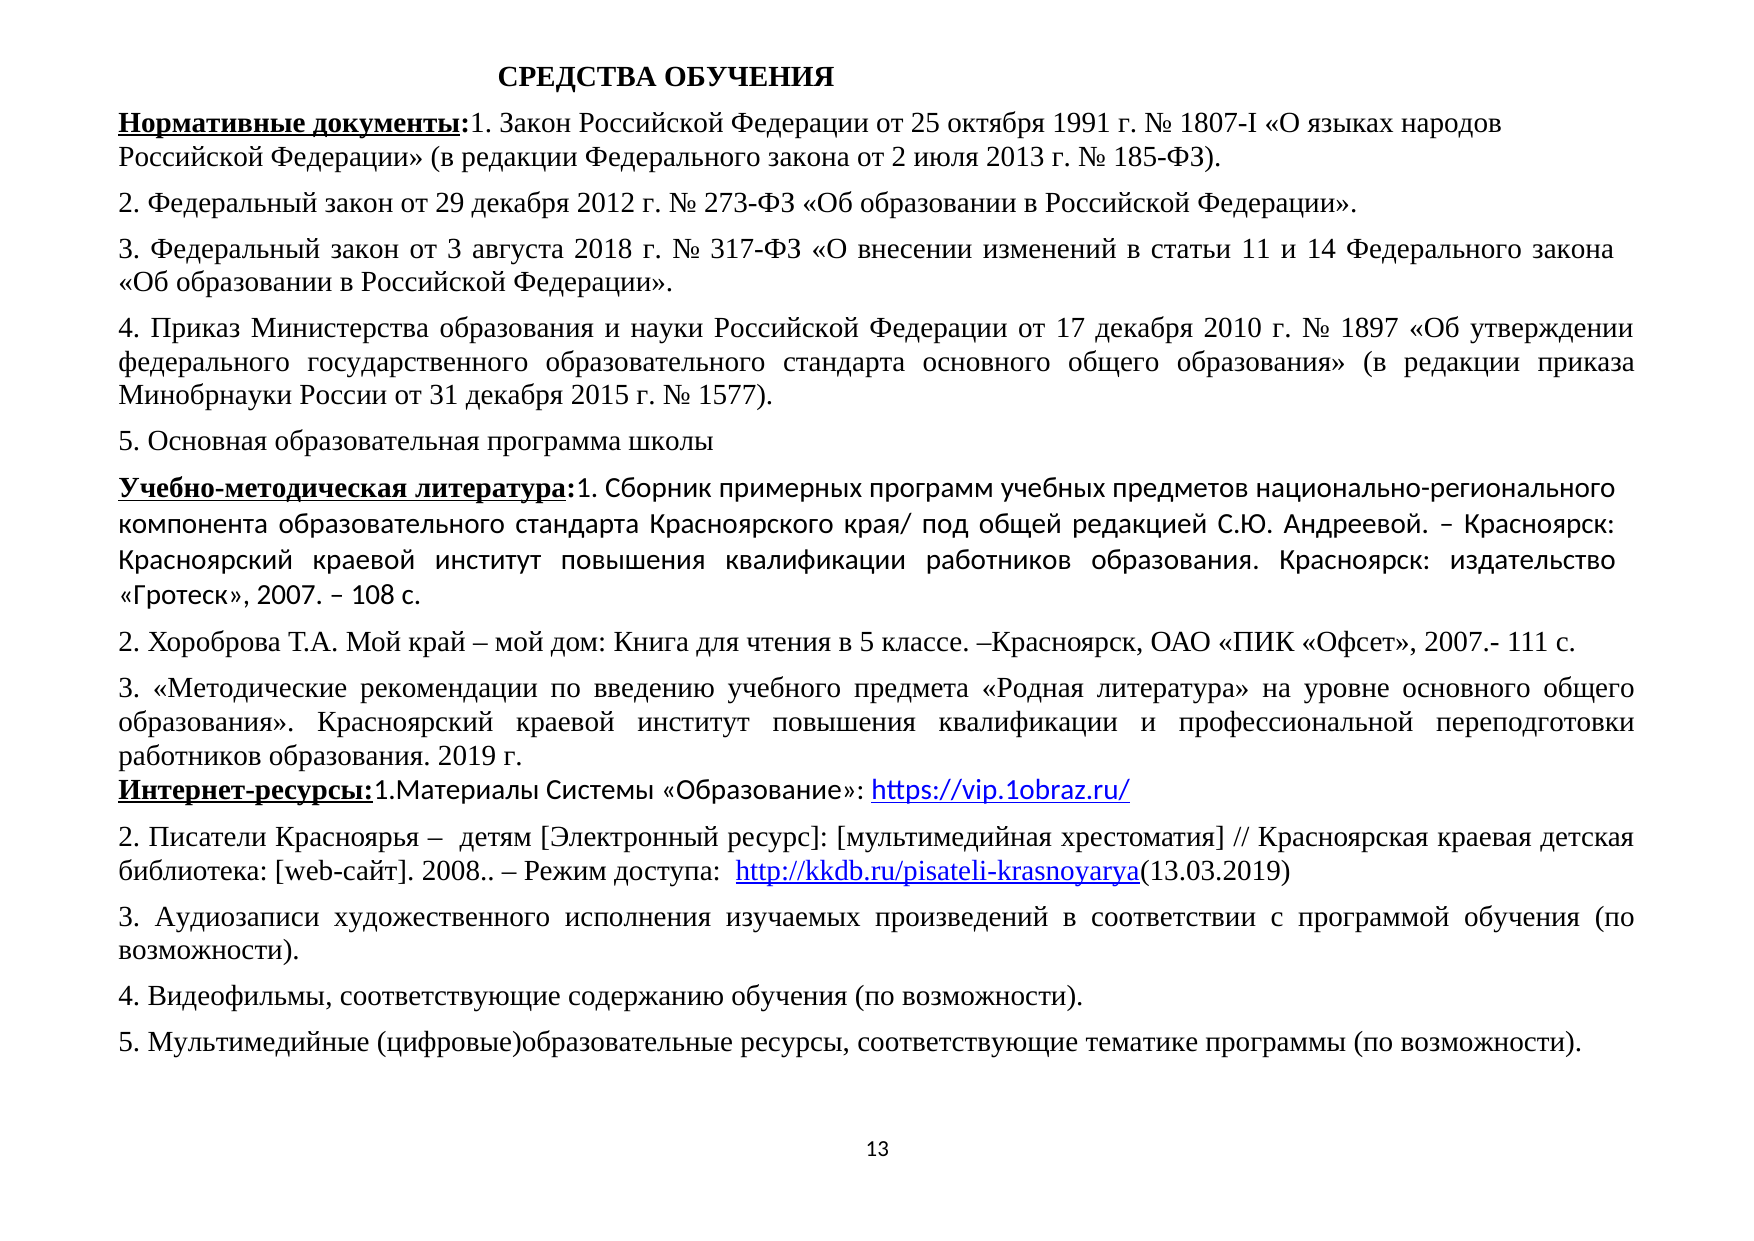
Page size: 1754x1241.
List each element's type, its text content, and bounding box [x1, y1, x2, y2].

text 3. «Методические рекомендации по введению учебного предмета «Родная литература» на уровне основного общего образования». Красноярский краевой институт повышения квалификации и профессиональной переподготовки работников образования. 2019 г. [118, 671, 1636, 771]
text Нормативные документы:1. Закон Российской Федерации от 25 октября 1991 г. № 1807-I «О языках народов Российской Федерации» (в редакции Федерального закона от 2 июля 2013 г. № 185-ФЗ). [118, 105, 1636, 172]
text 5. Мультимедийные (цифровые)образовательные ресурсы, соответствующие тематике программы (по возможности). [118, 1024, 1636, 1058]
text 2. Федеральный закон от 29 декабря 2012 г. № 273-ФЗ «Об образовании в Российской Федерации». [118, 185, 1552, 218]
text 3. Аудиозаписи художественного исполнения изучаемых произведений в соответствии с программой обучения (по возможности). [118, 899, 1636, 966]
text 4. Видеофильмы, соответствующие содержанию обучения (по возможности). [118, 978, 1636, 1012]
subtitle 2. Писатели Красноярья – детям [Электронный ресурс]: [мультимедийная хрестоматия] // Красноярская краевая детская библиотека: [web-сайт]. 2008.. – Режим доступа: http://kkdb.ru/pisateli-krasnoyarya(13.03.2019) [118, 819, 1636, 886]
subtitle 2. Хороброва Т.А. Мой край – мой дом: Книга для чтения в 5 классе. –Красноярск, ОАО «ПИК «Офсет», 2007.- 111 с. [118, 624, 1636, 658]
text Интернет-ресурсы:1.Материалы Системы «Образование»: https://vip.1obraz.ru/ [118, 771, 1636, 807]
text СРЕДСТВА ОБУЧЕНИЯ [118, 59, 1636, 93]
text 5. Основная образовательная программа школы [118, 423, 1617, 457]
text Учебно-методическая литература:1. Сборник примерных программ учебных предметов национально-регионального компонента образовательного стандарта Красноярского края/ под общей редакцией С.Ю. Андреевой. – Красноярск: Красноярский краевой институт повышения квалификации работников образования. Красноярск: издательство «Гротеск», 2007. – 108 с. [118, 469, 1617, 612]
text 4. Приказ Министерства образования и науки Российской Федерации от 17 декабря 2010 г. № 1897 «Об утверждении федерального государственного образовательного стандарта основного общего образования» (в редакции приказа Минобрнауки России от 31 декабря 2015 г. № 1577). [118, 310, 1636, 411]
text 3. Федеральный закон от 3 августа 2018 г. № 317-ФЗ «О внесении изменений в статьи 11 и 14 Федерального закона «Об образовании в Российской Федерации». [118, 231, 1617, 298]
